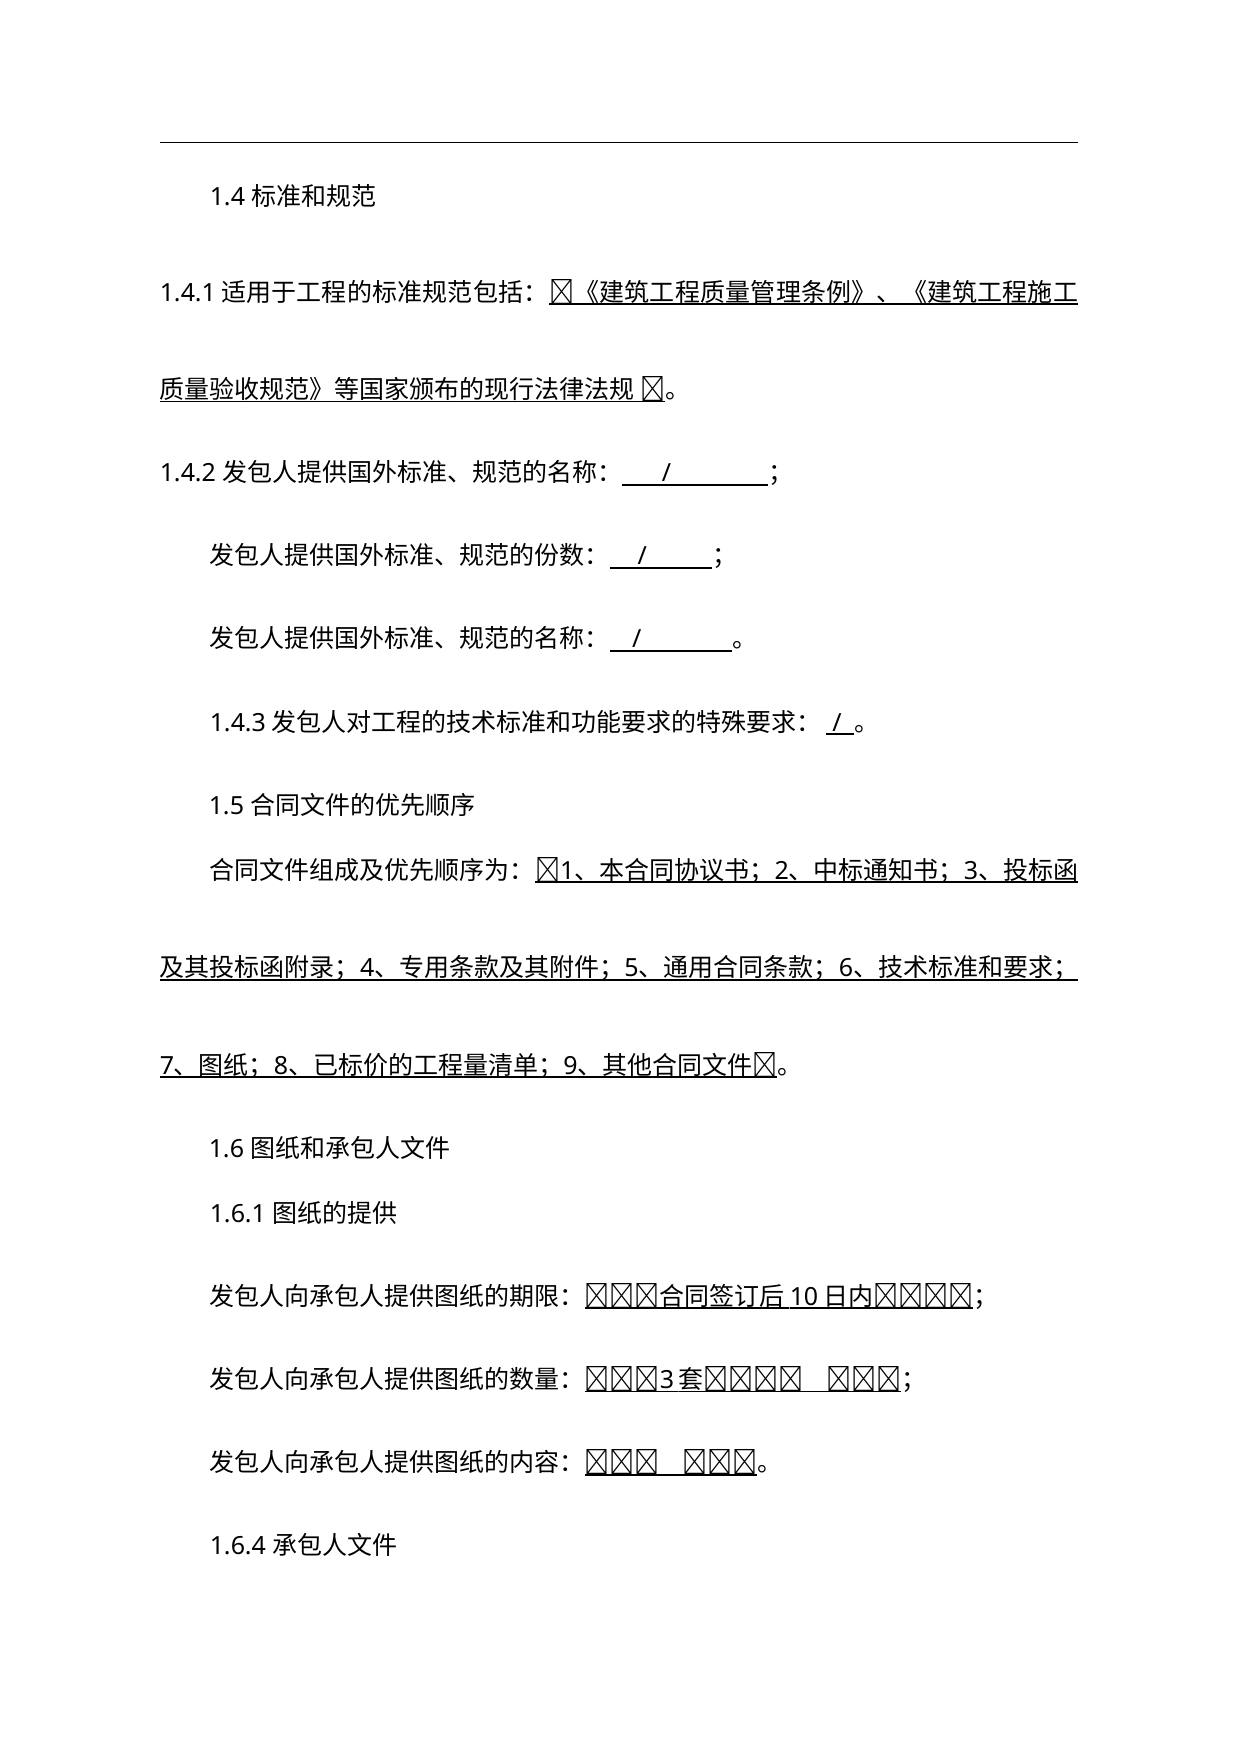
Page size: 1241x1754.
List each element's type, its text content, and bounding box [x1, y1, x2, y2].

text 1.4.3发包人对工程的技术标准和功能要求的特殊要求： / 。 [159, 688, 1078, 753]
text 1.5 合同文件的优先顺序 [159, 771, 1078, 836]
text 合同文件组成及优先顺序为：1、本合同协议书；2、中标通知书；3、投标函及其投标函附录；4、专用条款及其附件；5、通用合同条款；6、技术标准和要求；7、图纸；8、已标价的工程量清单；9、其他合同文件。 [159, 980, 1078, 1096]
text 1.6.1 图纸的提供 [159, 1179, 1078, 1244]
text 发包人提供国外标准、规范的名称： / 。 [159, 604, 1078, 669]
text 发包人向承包人提供图纸的数量：3套 ； [159, 1345, 1078, 1410]
text 1.4.2 发包人提供国外标准、规范的名称： / ； [159, 438, 1078, 503]
text 发包人提供国外标准、规范的份数： / ； [159, 521, 1078, 586]
text 合同文件组成及优先顺序为：1、本合同协议书；2、中标通知书；3、投标函及其投标函附录；4、专用条款及其附件；5、通用合同条款；6、技术标准和要求；7、图纸；8、已标价的工程量清单；9、其他合同文件。 [159, 836, 1078, 979]
text 1.4 标准和规范 [159, 162, 1078, 227]
text 发包人向承包人提供图纸的期限：合同签订后10日内； [159, 1262, 1078, 1327]
text 1.6.4 承包人文件 [159, 1511, 1078, 1576]
text 1.6 图纸和承包人文件 [159, 1114, 1078, 1179]
text 发包人向承包人提供图纸的内容： 。 [159, 1428, 1078, 1493]
text 1.4.1适用于工程的标准规范包括：《建筑工程质量管理条例》、《建筑工程施工质量验收规范》等国家颁布的现行法律法规 。 [159, 258, 1078, 420]
